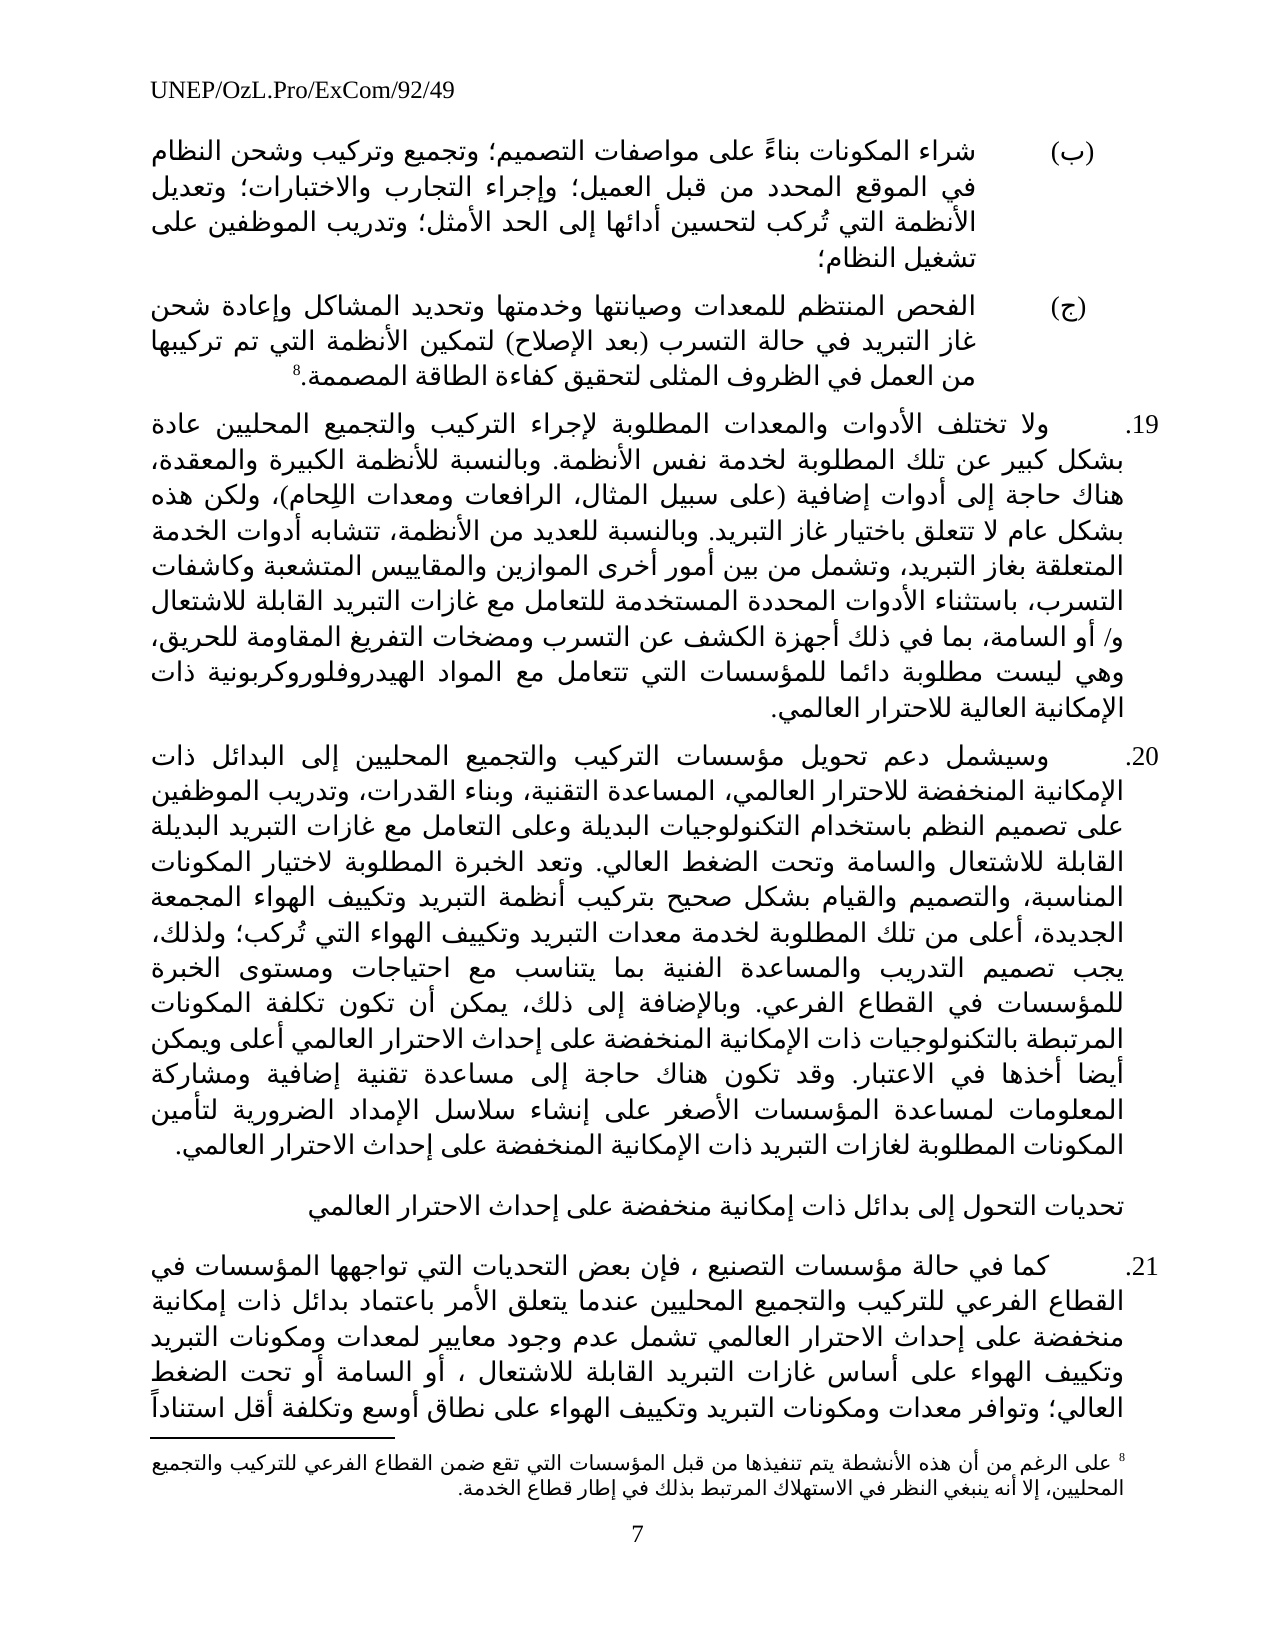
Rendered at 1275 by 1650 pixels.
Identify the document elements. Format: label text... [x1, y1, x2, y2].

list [150, 1247, 1125, 1424]
list الفحص المنتظم للمعدات وصيانتها وخدمتها وتحديد المشاكل وإعادة شحن غاز التبريد في حالة التسرب (بعد الإصلاح) لتمكين الأنظمة التي تم تركيبها من العمل في الظروف المثلى لتحقيق كفاءة الطاقة المصممة. [150, 287, 1051, 393]
list ولا تختلف الأدوات والمعدات المطلوبة لإجراء التركيب والتجميع المحليين عادة بشكل كبير عن تلك المطلوبة لخدمة نفس الأنظمة. وبالنسبة للأنظمة الكبيرة والمعقدة، هناك حاجة إلى أدوات إضافية (على سبيل المثال، الرافعات ومعدات اللِحام)، ولكن هذه بشكل عام لا تتعلق باختيار غاز التبريد. وبالنسبة للعديد من الأنظمة، تتشابه أدوات الخدمة المتعلقة بغاز التبريد، وتشمل من بين أمور أخرى الموازين والمقاييس المتشعبة وكاشفات التسرب، باستثناء الأدوات المحددة المستخدمة للتعامل مع غازات التبريد القابلة للاشتعال و/ أو السامة، بما في ذلك أجهزة الكشف عن التسرب ومضخات التفريغ المقاومة للحريق، وهي ليست مطلوبة دائما للمؤسسات التي تتعامل مع المواد الهيدروفلوروكربونية ذات الإمكانية العالية للاحترار العالمي. [150, 405, 1125, 724]
list شراء المكونات بناءً على مواصفات التصميم؛ وتجميع وتركيب وشحن النظام في الموقع المحدد من قبل العميل؛ وإجراء التجارب والاختبارات؛ وتعديل الأنظمة التي تُركب لتحسين أدائها إلى الحد الأمثل؛ وتدريب الموظفين على تشغيل النظام؛ [150, 132, 1051, 274]
list وسيشمل دعم تحويل مؤسسات التركيب والتجميع المحليين إلى البدائل ذات الإمكانية المنخفضة للاحترار العالمي، المساعدة التقنية، وبناء القدرات، وتدريب الموظفين على تصميم النظم باستخدام التكنولوجيات البديلة وعلى التعامل مع غازات التبريد البديلة القابلة للاشتعال والسامة وتحت الضغط العالي. وتعد الخبرة المطلوبة لاختيار المكونات المناسبة، والتصميم والقيام بشكل صحيح بتركيب أنظمة التبريد وتكييف الهواء المجمعة الجديدة، أعلى من تلك المطلوبة لخدمة معدات التبريد وتكييف الهواء التي تُركب؛ ولذلك، يجب تصميم التدريب والمساعدة الفنية بما يتناسب مع احتياجات ومستوى الخبرة للمؤسسات في القطاع الفرعي. وبالإضافة إلى ذلك، يمكن أن تكون تكلفة المكونات المرتبطة بالتكنولوجيات ذات الإمكانية المنخفضة على إحداث الاحترار العالمي أعلى ويمكن أيضا أخذها في الاعتبار. وقد تكون هناك حاجة إلى مساعدة تقنية إضافية ومشاركة المعلومات لمساعدة المؤسسات الأصغر على إنشاء سلاسل الإمداد الضرورية لتأمين المكونات المطلوبة لغازات التبريد ذات الإمكانية المنخفضة على إحداث الاحترار العالمي. [150, 737, 1125, 1162]
list تحديات التحول إلى بدائل ذات إمكانية منخفضة على إحداث الاحترار العالمي [150, 1187, 1125, 1222]
